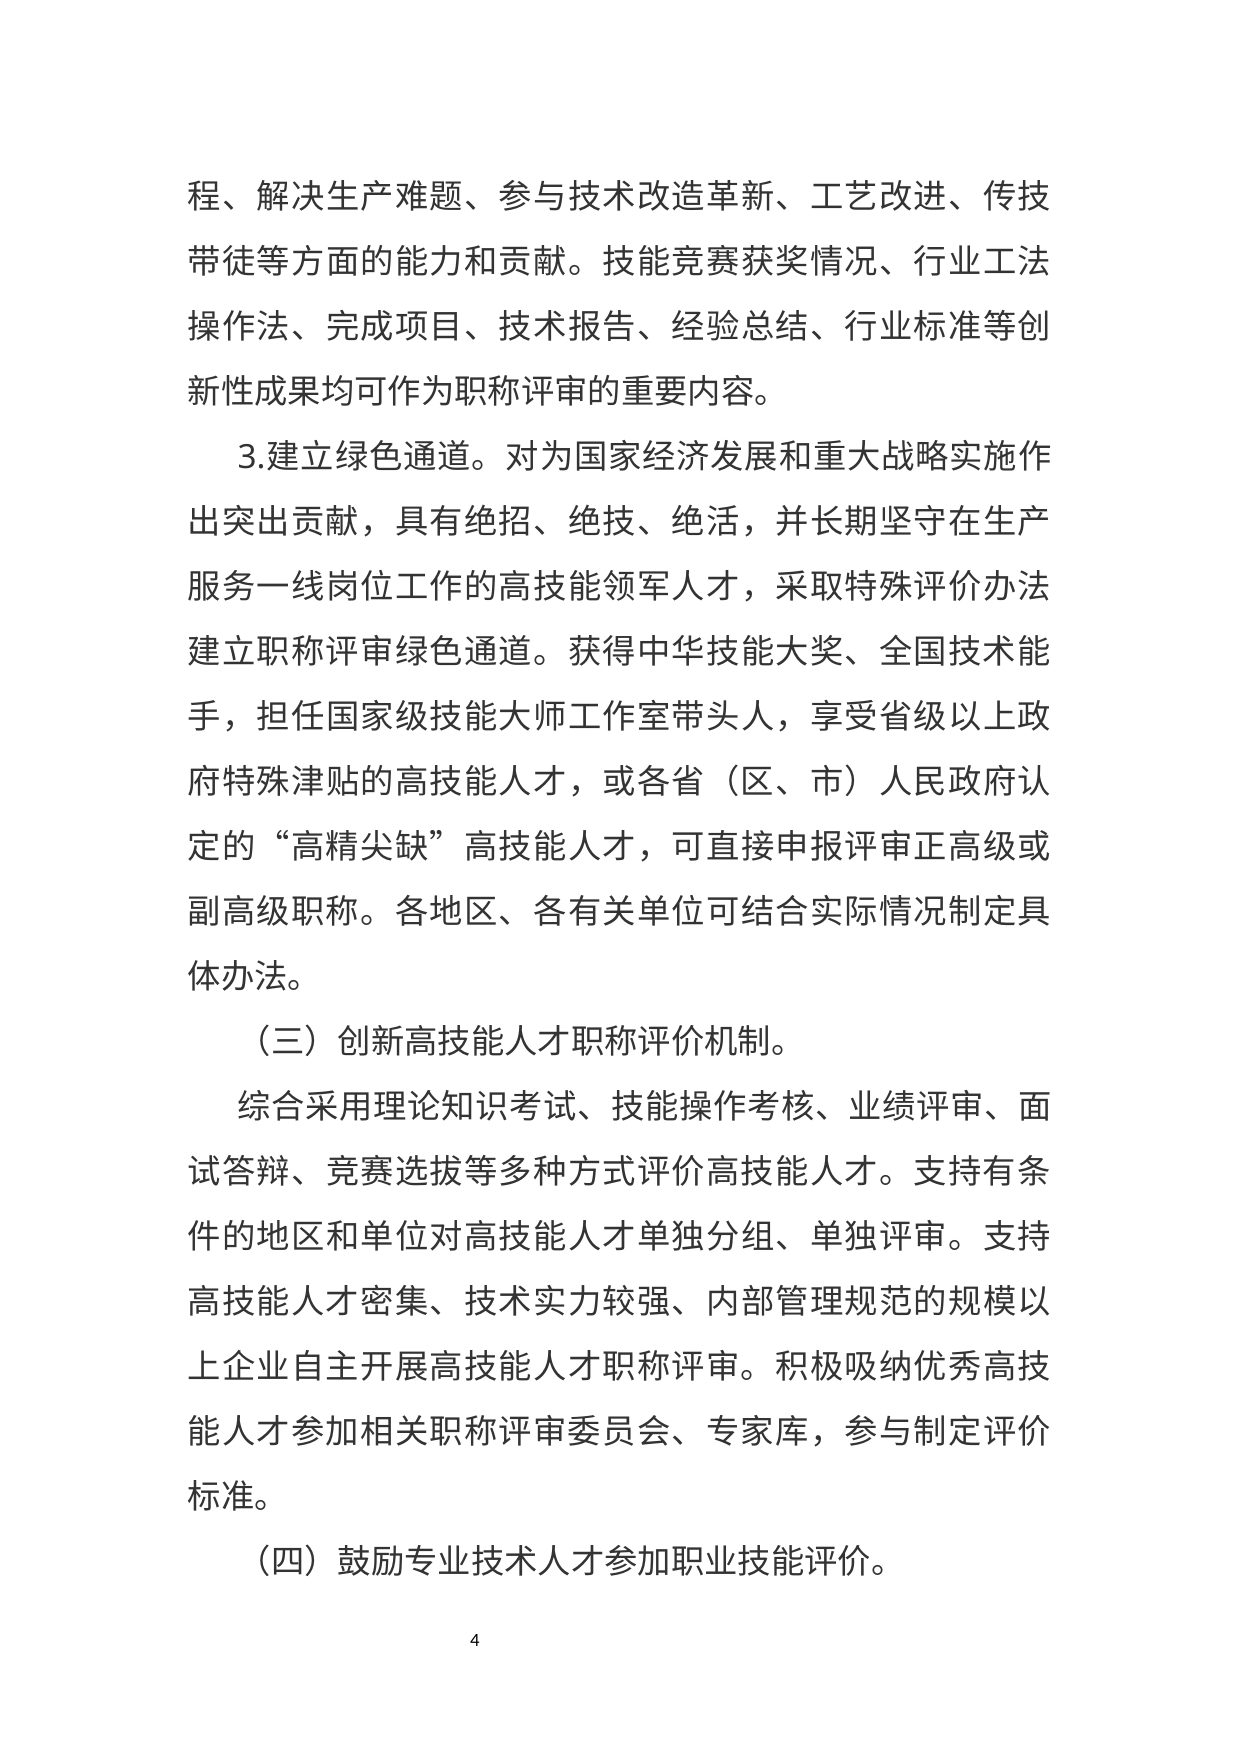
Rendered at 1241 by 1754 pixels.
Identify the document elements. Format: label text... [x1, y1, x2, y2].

text （四）鼓励专业技术人才参加职业技能评价。 [187, 1527, 1053, 1592]
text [187, 162, 1053, 422]
text 综合采用理论知识考试、技能操作考核、业绩评审、面试答辩、竞赛选拔等多种方式评价高技能人才。支持有条件的地区和单位对高技能人才单独分组、单独评审。支持高技能人才密集、技术实力较强、内部管理规范的规模以上企业自主开展高技能人才职称评审。积极吸纳优秀高技能人才参加相关职称评审委员会、专家库，参与制定评价标准。 [187, 1072, 1053, 1527]
text （三）创新高技能人才职称评价机制。 [187, 1007, 1053, 1072]
text 3.建立绿色通道。对为国家经济发展和重大战略实施作出突出贡献，具有绝招、绝技、绝活，并长期坚守在生产服务一线岗位工作的高技能领军人才，采取特殊评价办法，建立职称评审绿色通道。获得中华技能大奖、全国技术能手，担任国家级技能大师工作室带头人，享受省级以上政府特殊津贴的高技能人才，或各省（区、市）人民政府认定的“高精尖缺”高技能人才，可直接申报评审正高级或副高级职称。各地区、各有关单位可结合实际情况制定具体办法。 [187, 422, 1053, 1007]
